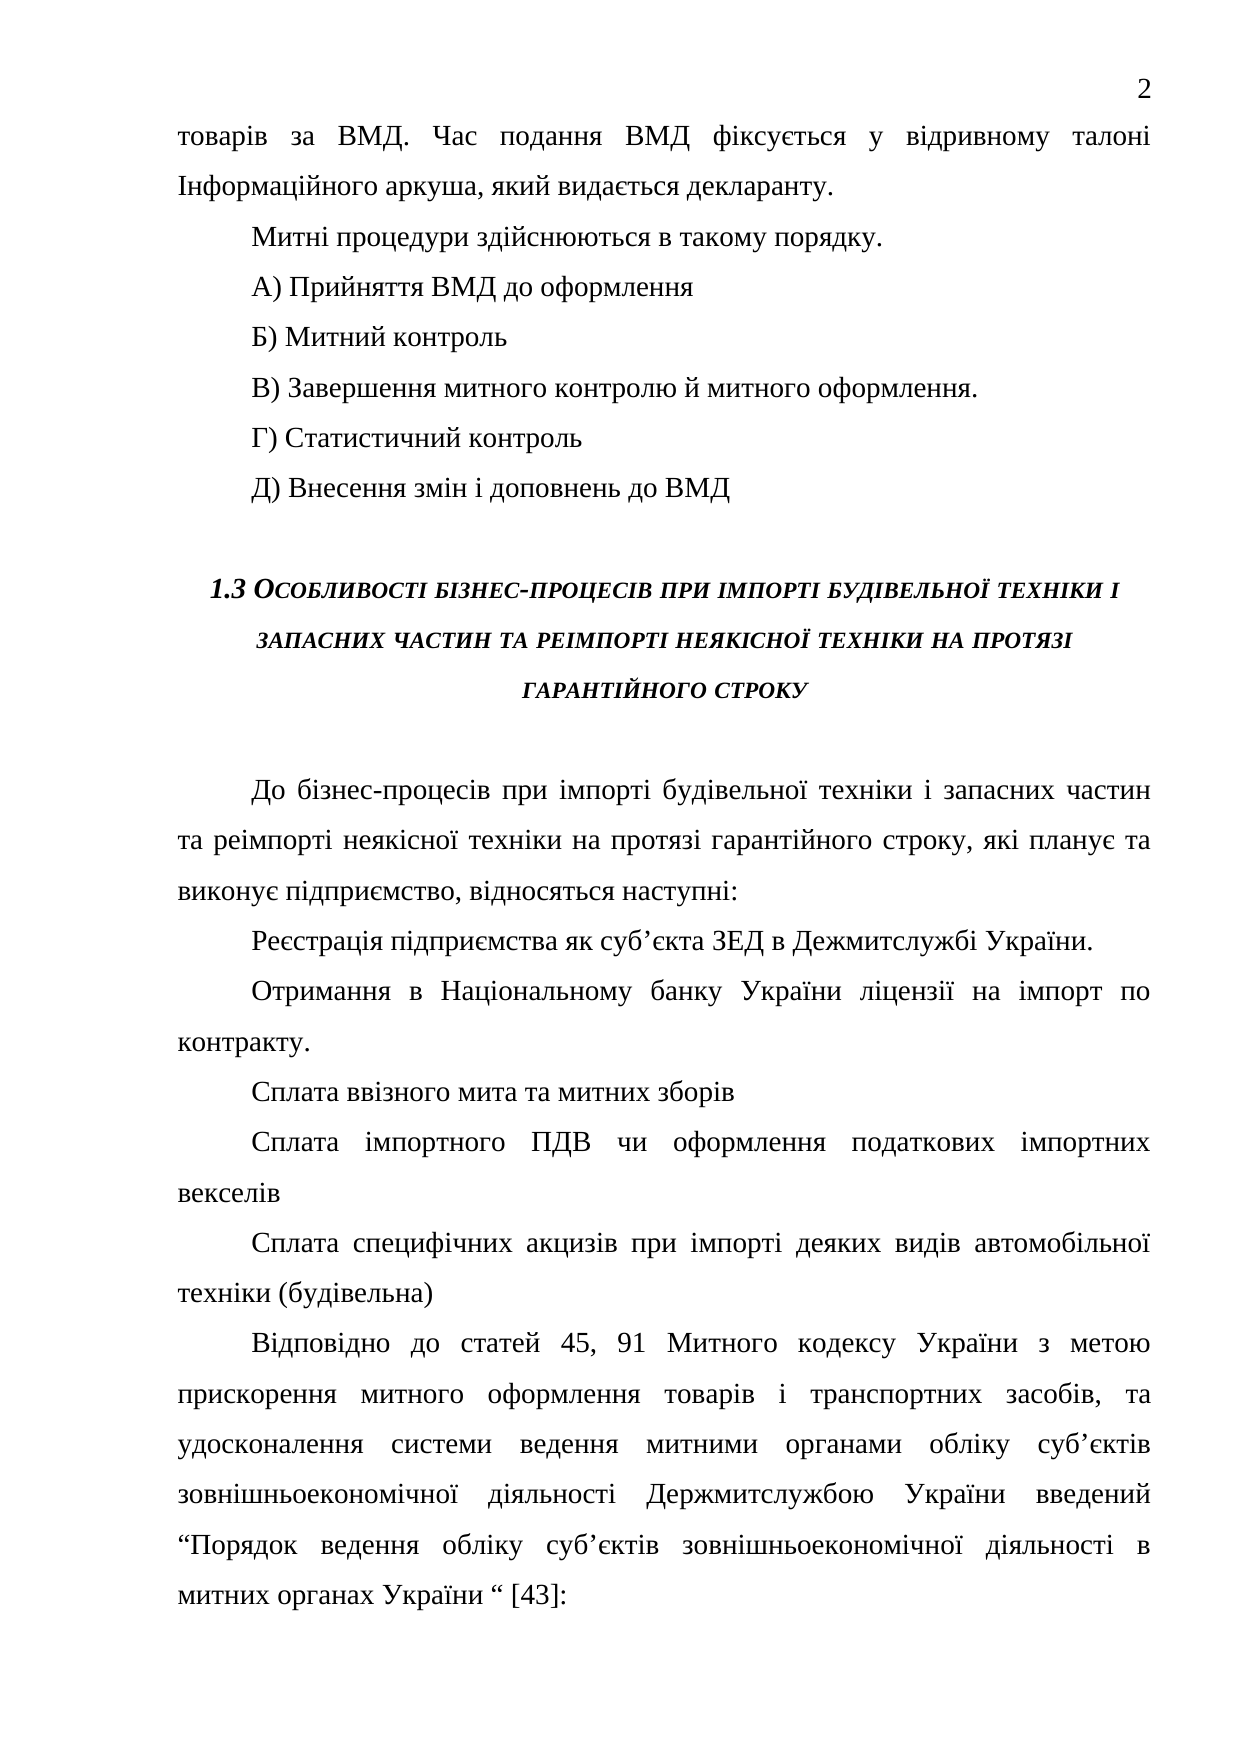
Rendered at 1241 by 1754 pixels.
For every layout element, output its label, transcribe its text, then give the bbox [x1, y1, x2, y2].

text Сплата специфічних акцизів при імпорті деяких видів автомобільної техніки (будівельна) [177, 1225, 1152, 1309]
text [177, 118, 1152, 202]
text В) Завершення митного контролю й митного оформлення. [177, 370, 1152, 403]
subtitle 1.3 Особливості бізнес-процесів при імпорті будівельної техніки і запасних частин та реімпорті неякісної техніки на протязі гарантійного строку [177, 571, 1152, 705]
text А) Прийняття ВМД до оформлення [177, 269, 1152, 303]
text Відповідно до статей 45, 91 Митного кодексу України з метою прискорення митного оформлення товарів і транспортних засобів, та удосконалення системи ведення митними органами обліку суб’єктів зовнішньоекономічної діяльності Держмитслужбою України введений “Порядок ведення обліку суб’єктів зовнішньоекономічної діяльності в митних органах України “ [43]: [177, 1326, 1152, 1611]
text Митні процедури здійснюються в такому порядку. [177, 219, 1152, 252]
text До бізнес-процесів при імпорті будівельної техніки і запасних частин та реімпорті неякісної техніки на протязі гарантійного строку, які планує та виконує підприємство, відносяться наступні: [177, 772, 1152, 906]
text Реєстрація підприємства як суб’єкта ЗЕД в Дежмитслужбі України. [177, 923, 1152, 957]
text Г) Статистичний контроль [177, 420, 1152, 453]
text Б) Митний контроль [177, 319, 1152, 353]
text Сплата ввізного мита та митних зборів [177, 1074, 1152, 1108]
text Д) Внесення змін і доповнень до ВМД [177, 470, 1152, 504]
text Сплата імпортного ПДВ чи оформлення податкових імпортних векселів [177, 1124, 1152, 1208]
text Отримання в Національному банку України ліцензії на імпорт по контракту. [177, 973, 1152, 1057]
